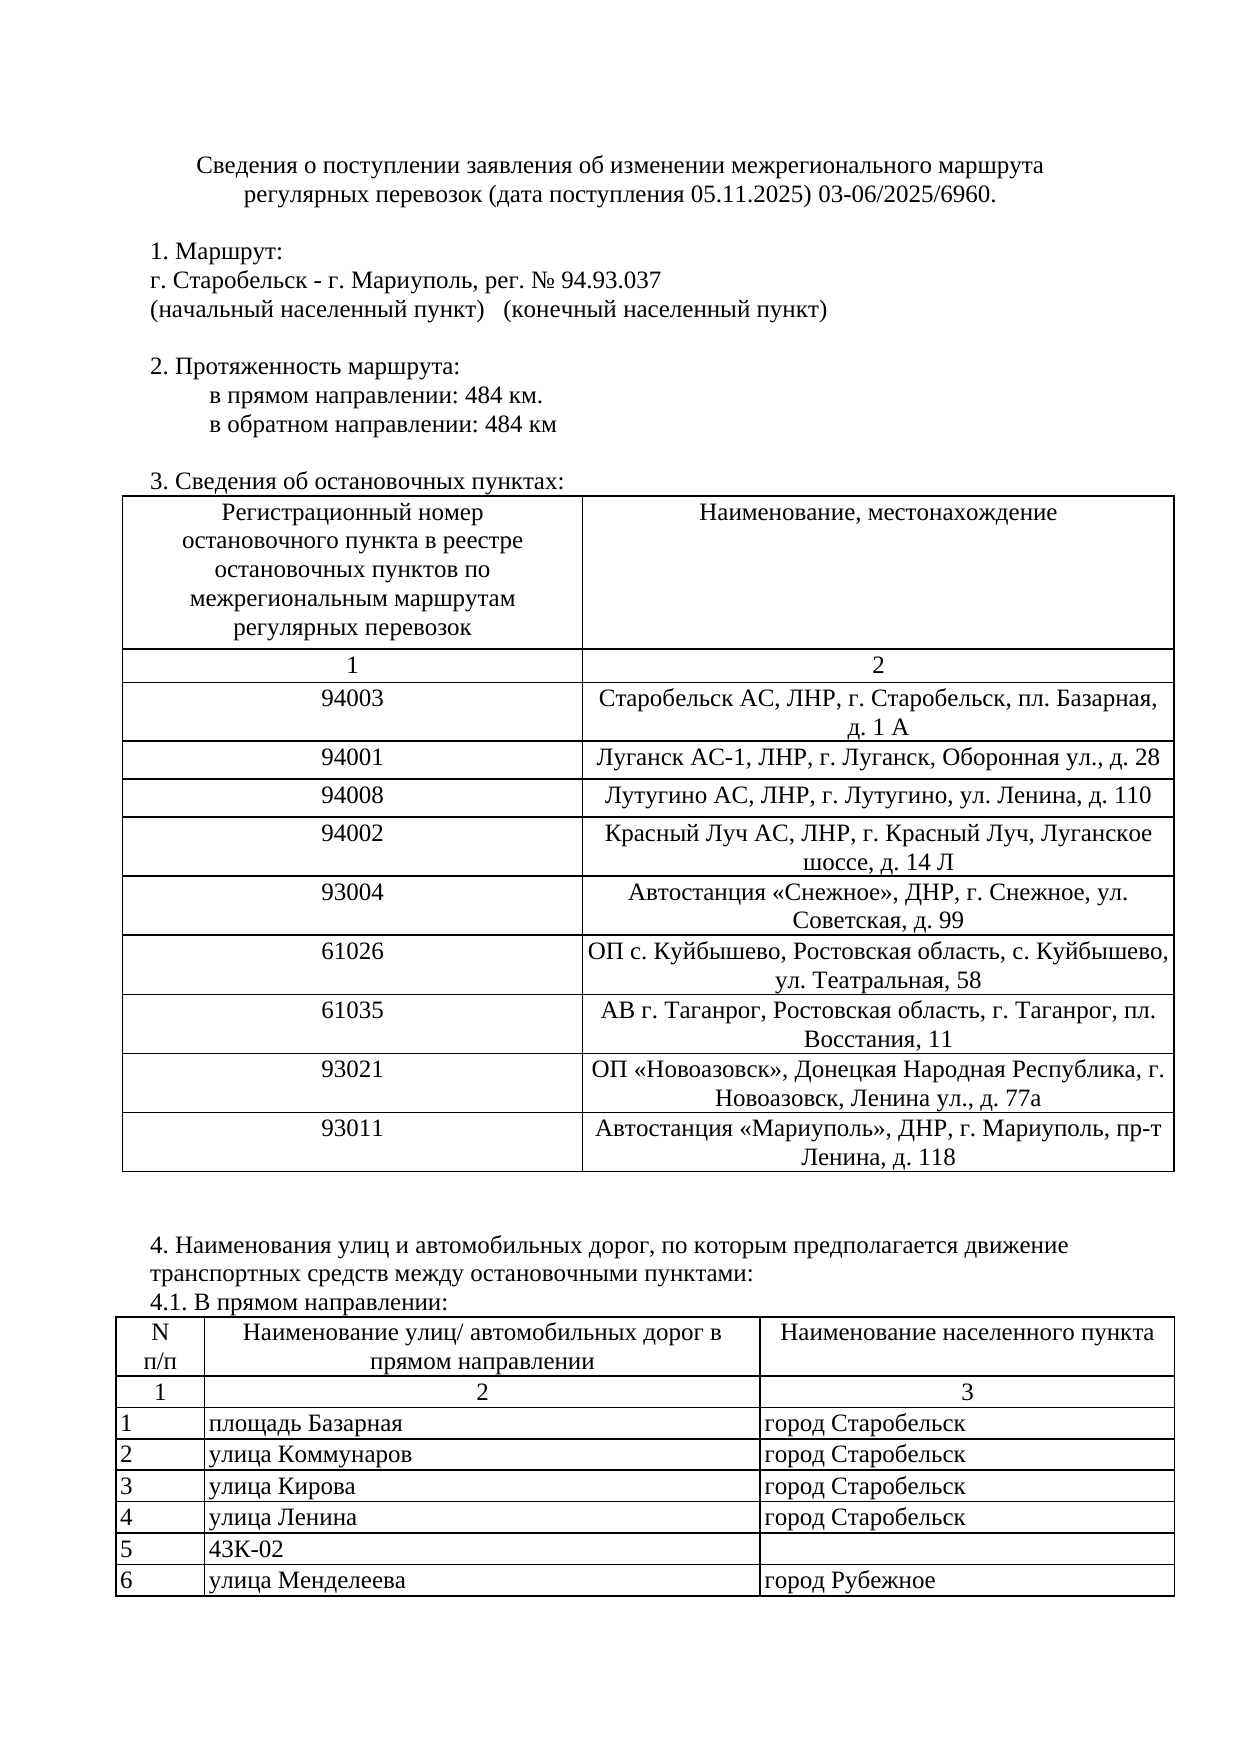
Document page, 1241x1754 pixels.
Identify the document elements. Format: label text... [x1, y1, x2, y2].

table_cell 94002 [123, 818, 582, 875]
text 3. Сведения об остановочных пунктах: [150, 466, 1090, 495]
table_cell 2 [205, 1377, 759, 1406]
table_cell Автостанция «Снежное», ДНР, г. Снежное, ул. Советская, д. 99 [583, 877, 1173, 934]
table_header Наименование населенного пункта [761, 1318, 1174, 1375]
table_cell АВ г. Таганрог, Ростовская область, г. Таганрог, пл. Восстания, 11 [583, 995, 1173, 1052]
table_cell 2 [583, 650, 1173, 681]
table_cell 93011 [123, 1113, 582, 1171]
table_cell 1 [117, 1377, 204, 1406]
table_cell улица Ленина [205, 1502, 759, 1532]
table_cell [761, 1534, 1174, 1564]
table_cell город Старобельск [761, 1440, 1174, 1469]
text г. Старобельск - г. Мариуполь, рег. № 94.93.037 [150, 265, 1090, 294]
table_cell 94003 [123, 683, 582, 740]
table_cell 43К-02 [205, 1534, 759, 1564]
table_cell площадь Базарная [205, 1408, 759, 1438]
table_cell ОП «Новоазовск», Донецкая Народная Республика, г. Новоазовск, Ленина ул., д. 77а [583, 1054, 1173, 1112]
table_cell Старобельск АС, ЛНР, г. Старобельск, пл. Базарная, д. 1 А [583, 683, 1173, 740]
table_header Наименование улиц/ автомобильных дорог в прямом направлении [205, 1318, 759, 1375]
table_cell 1 [117, 1408, 204, 1438]
text 4.1. В прямом направлении: [150, 1287, 1090, 1316]
table_cell 3 [761, 1377, 1174, 1406]
table_header N п/п [117, 1318, 204, 1375]
table_header Регистрационный номер остановочного пункта в реестре остановочных пунктов по межрегиональным маршрутам регулярных перевозок [123, 497, 582, 648]
text (начальный населенный пункт) (конечный населенный пункт) [150, 294, 1090, 322]
table_cell 61035 [123, 995, 582, 1052]
text в обратном направлении: 484 км [150, 409, 1090, 437]
table_cell 4 [117, 1502, 204, 1532]
table_cell 93004 [123, 877, 582, 934]
table_cell улица Кирова [205, 1471, 759, 1501]
table_cell Автостанция «Мариуполь», ДНР, г. Мариуполь, пр-т Ленина, д. 118 [583, 1113, 1173, 1171]
table_header Наименование, местонахождение [583, 497, 1173, 648]
text 2. Протяженность маршрута: [150, 351, 1090, 380]
text Сведения о поступлении заявления об изменении межрегионального маршрута регулярных перевозок (дата поступления 05.11.2025) 03-06/2025/6960. [150, 150, 1090, 207]
table_cell улица Менделеева [205, 1565, 759, 1595]
table_cell 3 [117, 1471, 204, 1501]
table_cell город Старобельск [761, 1471, 1174, 1501]
text 4. Наименования улиц и автомобильных дорог, по которым предполагается движение транспортных средств между остановочными пунктами: [150, 1230, 1090, 1287]
table_cell город Старобельск [761, 1502, 1174, 1532]
table_cell 5 [117, 1534, 204, 1564]
table_cell 94001 [123, 742, 582, 778]
text в прямом направлении: 484 км. [150, 380, 1090, 409]
table_cell ОП с. Куйбышево, Ростовская область, с. Куйбышево, ул. Театральная, 58 [583, 936, 1173, 993]
table_cell улица Коммунаров [205, 1440, 759, 1469]
table_cell город Рубежное [761, 1565, 1174, 1595]
table_cell 6 [117, 1565, 204, 1595]
table_cell Красный Луч АС, ЛНР, г. Красный Луч, Луганское шоссе, д. 14 Л [583, 818, 1173, 875]
text 1. Маршрут: [150, 236, 1090, 265]
table_cell 93021 [123, 1054, 582, 1112]
table_cell 94008 [123, 780, 582, 816]
table_cell 61026 [123, 936, 582, 993]
table_cell город Старобельск [761, 1408, 1174, 1438]
table_cell Лутугино АС, ЛНР, г. Лутугино, ул. Ленина, д. 110 [583, 780, 1173, 816]
table_cell Луганск АС-1, ЛНР, г. Луганск, Оборонная ул., д. 28 [583, 742, 1173, 778]
table_cell 1 [123, 650, 582, 681]
table_cell 2 [117, 1440, 204, 1469]
